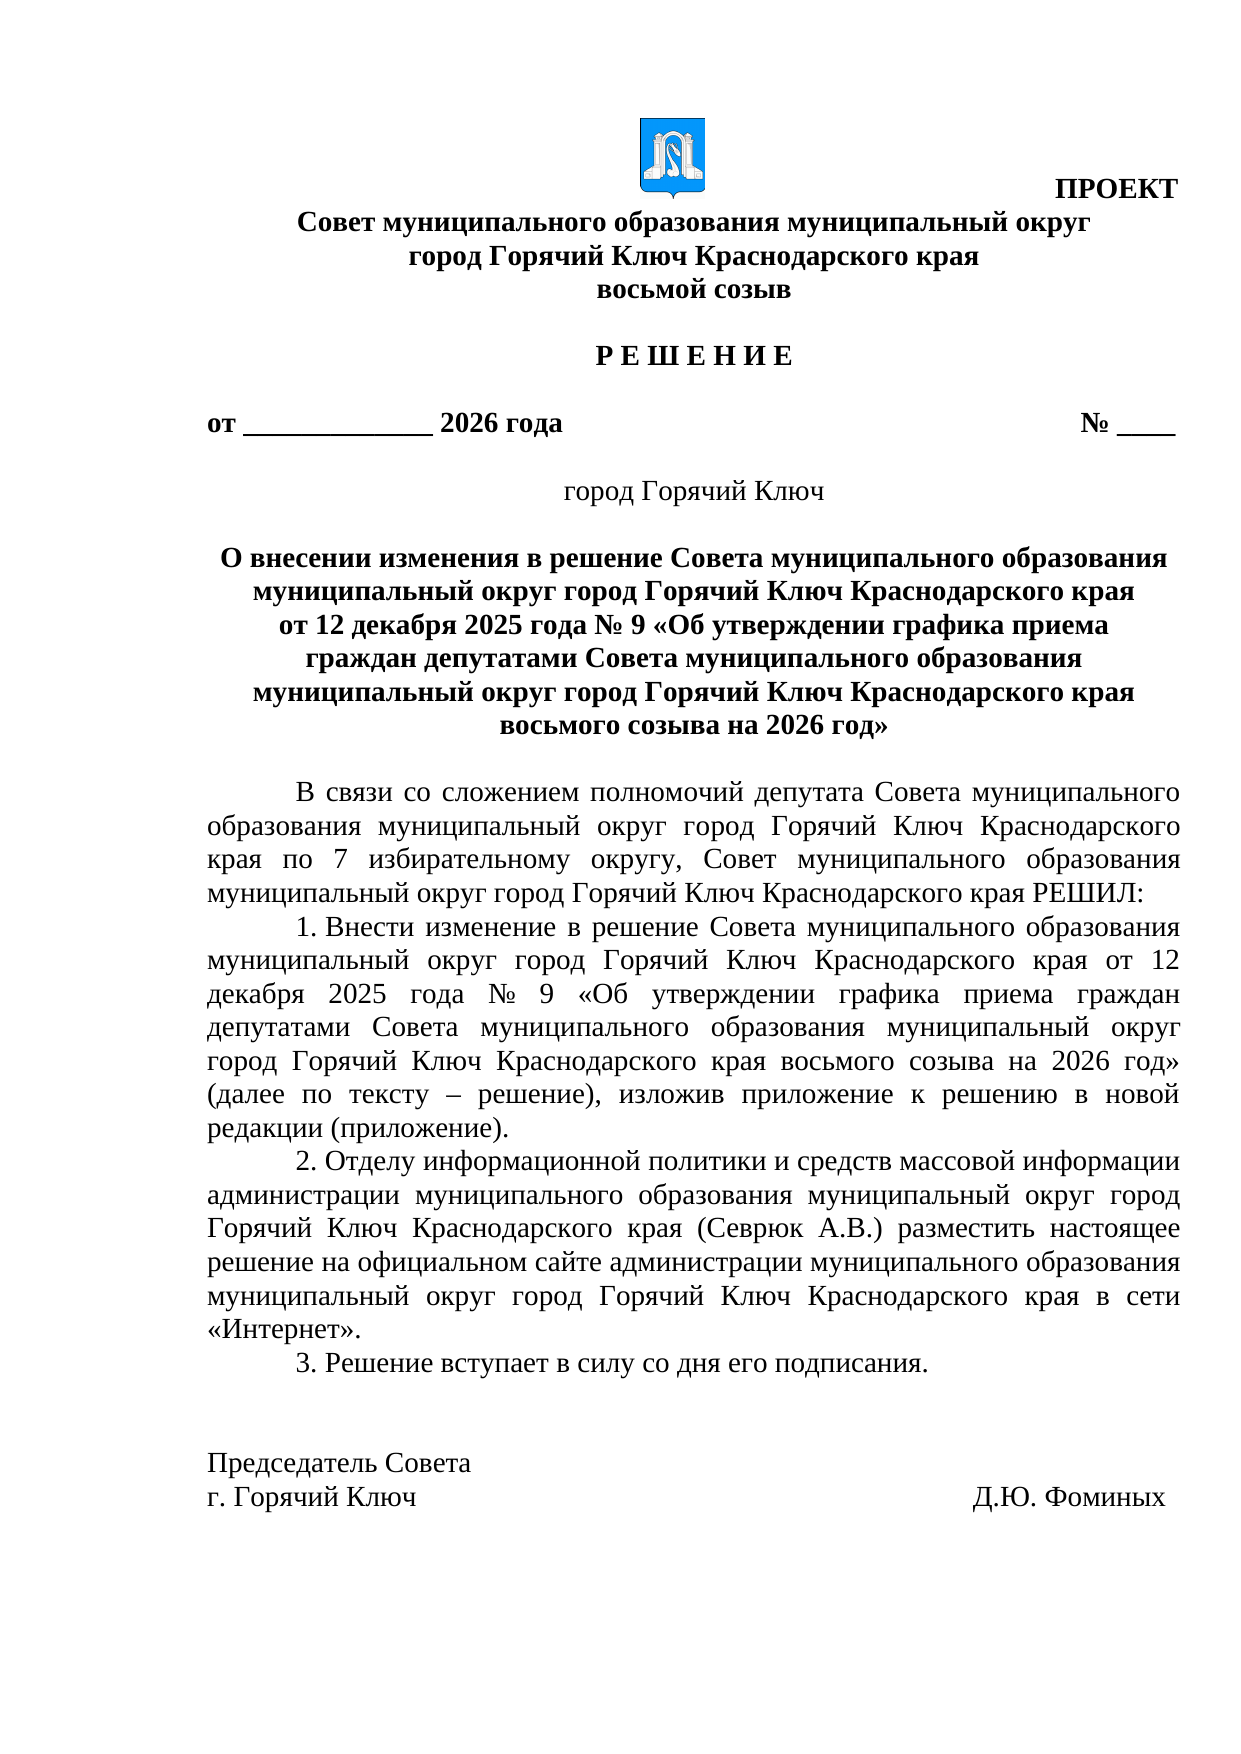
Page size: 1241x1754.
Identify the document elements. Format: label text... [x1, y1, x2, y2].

text Совет муниципального образования муниципальный округ [207, 204, 1181, 238]
text О внесении изменения в решение Совета муниципального образования муниципальный округ город Горячий Ключ Краснодарского края [207, 540, 1181, 607]
text г. Горячий Ключ Д.Ю. Фоминых [207, 1479, 1181, 1512]
text город Горячий Ключ Краснодарского края [207, 238, 1181, 271]
picture [640, 118, 705, 199]
list Внести изменение в решение Совета муниципального образования муниципальный округ город Горячий Ключ Краснодарского края от 12 декабря 2025 года № 9 «Об утверждении графика приема граждан депутатами Совета муниципального образования муниципальный округ город Горячий Ключ Краснодарского края восьмого созыва на 2026 год» (далее по тексту – решение), изложив приложение к решению в новой редакции (приложение). [207, 909, 1181, 1143]
text восьмого созыва на 2026 год» [207, 707, 1181, 741]
text ПРОЕКТ [207, 118, 1181, 204]
text Председатель Совета [207, 1445, 1181, 1479]
text граждан депутатами Совета муниципального образования [207, 640, 1181, 674]
text муниципальный округ город Горячий Ключ Краснодарского края [207, 674, 1181, 707]
text город Горячий Ключ [207, 473, 1181, 506]
text 2. Отделу информационной политики и средств массовой информации администрации муниципального образования муниципальный округ город Горячий Ключ Краснодарского края (Севрюк А.В.) разместить настоящее решение на официальном сайте администрации муниципального образования муниципальный округ город Горячий Ключ Краснодарского края в сети «Интернет». [207, 1143, 1181, 1345]
text Р Е Ш Е Н И Е [207, 338, 1181, 372]
text от 12 декабря 2025 года № 9 «Об утверждении графика приема [207, 607, 1181, 640]
text восьмой созыв [207, 271, 1181, 305]
text 3. Решение вступает в силу со дня его подписания. [207, 1345, 1181, 1378]
text В связи со сложением полномочий депутата Совета муниципального образования муниципальный округ город Горячий Ключ Краснодарского края по 7 избирательному округу, Совет муниципального образования муниципальный округ город Горячий Ключ Краснодарского края РЕШИЛ: [207, 774, 1181, 909]
text от _____________ 2026 года № ____ [207, 406, 1181, 439]
